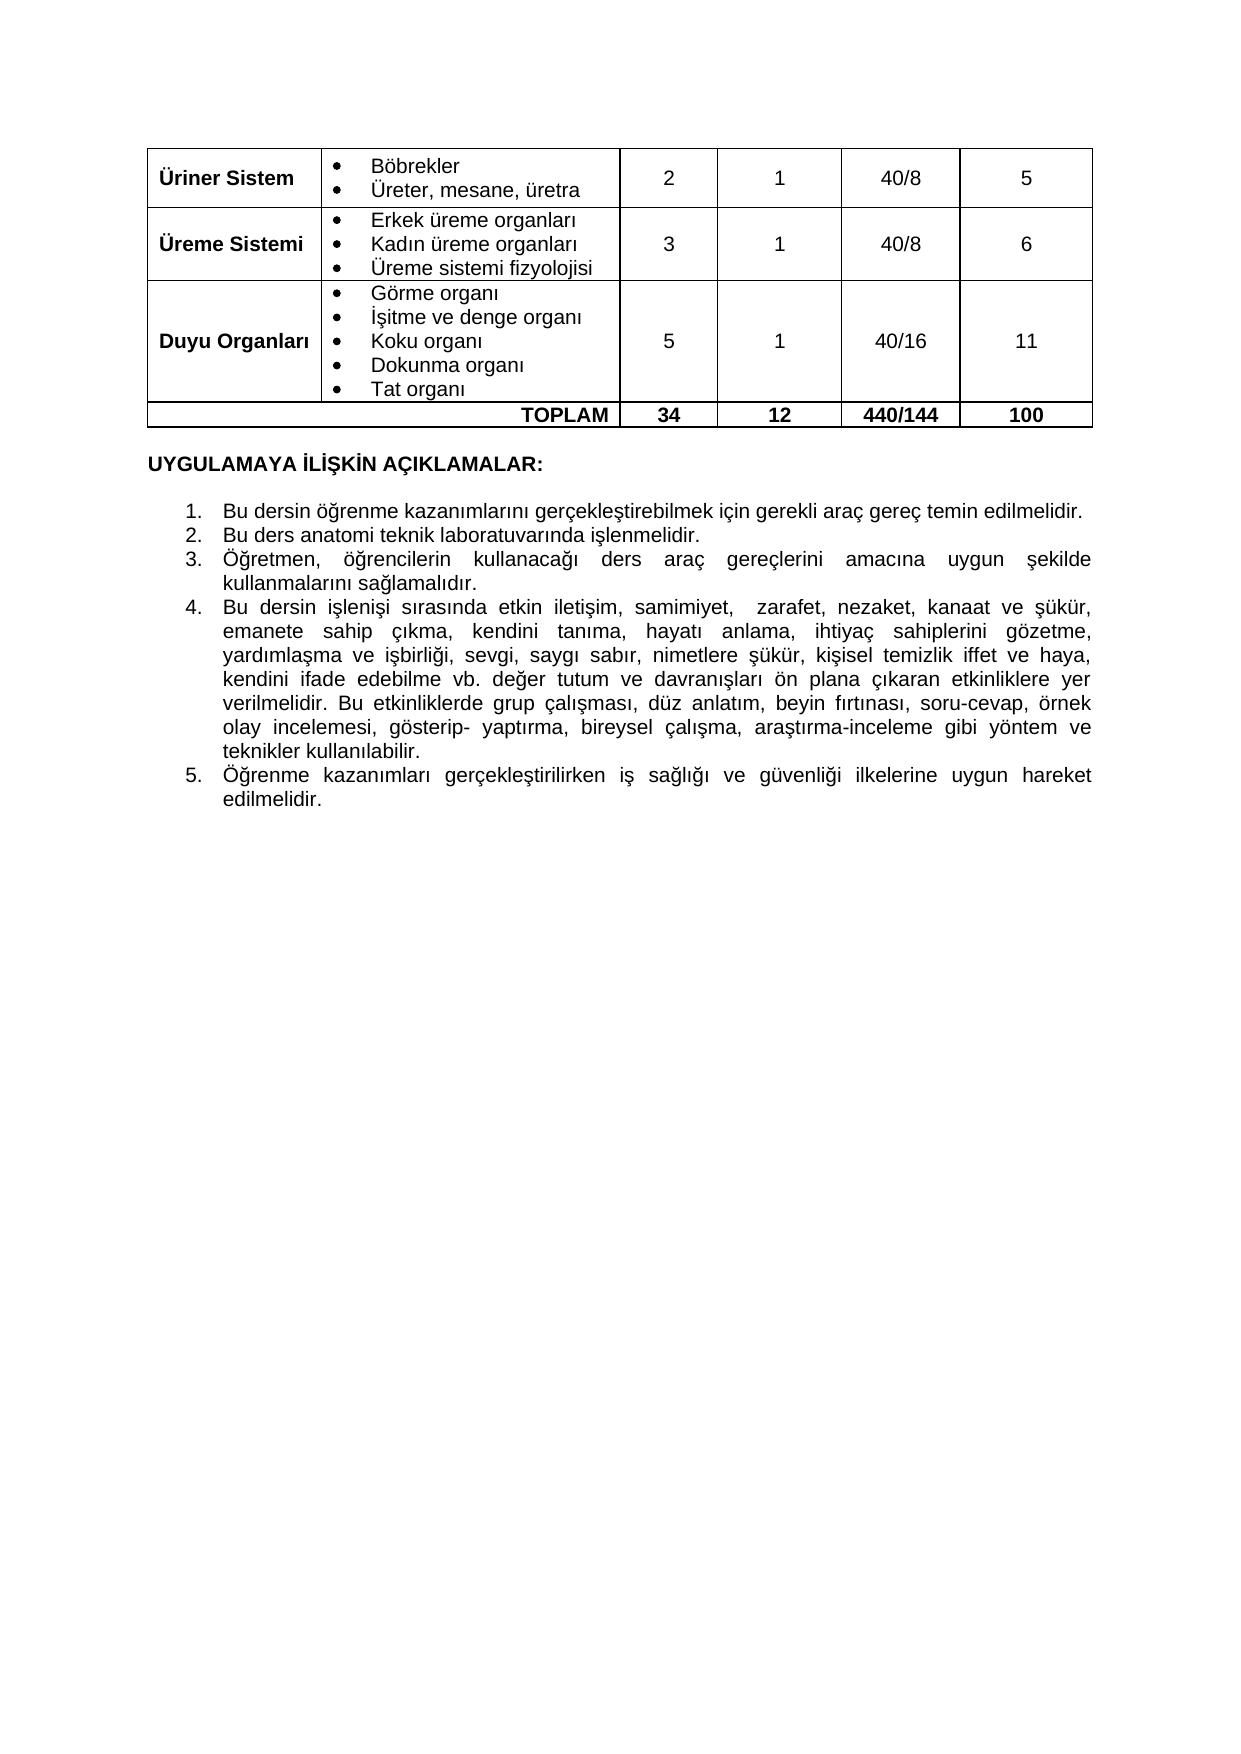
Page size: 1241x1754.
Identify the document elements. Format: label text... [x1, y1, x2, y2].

table_cell Erkek üreme organları Kadın üreme organları Üreme sistemi fizyolojisi [322, 208, 619, 280]
list Öğretmen, öğrencilerin kullanacağı ders araç gereçlerini amacına uygun şekilde kullanmalarını sağlamalıdır. [185, 547, 1092, 595]
table_cell 12 [718, 403, 841, 426]
table_cell 34 [621, 403, 717, 426]
table_cell Üreme Sistemi [148, 208, 321, 280]
table_cell 3 [621, 208, 717, 280]
table_cell 6 [961, 208, 1092, 280]
table_cell Görme organı İşitme ve denge organı Koku organı Dokunma organı Tat organı [322, 281, 619, 401]
table_cell 100 [961, 403, 1092, 426]
table_cell 40/8 [842, 208, 959, 280]
list Öğrenme kazanımları gerçekleştirilirken iş sağlığı ve güvenliği ilkelerine uygun hareket edilmelidir. [185, 763, 1092, 811]
table_cell Böbrekler Üreter, mesane, üretra [322, 149, 619, 207]
list Bu ders anatomi teknik laboratuvarında işlenmelidir. [185, 523, 1092, 547]
table_cell 2 [621, 149, 717, 207]
list Bu dersin öğrenme kazanımlarını gerçekleştirebilmek için gerekli araç gereç temin edilmelidir. [185, 499, 1092, 523]
table_cell 40/16 [842, 281, 959, 401]
table_cell Üriner Sistem [148, 149, 321, 207]
table_cell Duyu Organları [148, 281, 321, 401]
table_cell 11 [961, 281, 1092, 401]
table_cell 5 [621, 281, 717, 401]
table_cell TOPLAM [148, 403, 619, 426]
list Bu dersin işlenişi sırasında etkin iletişim, samimiyet, zarafet, nezaket, kanaat ve şükür, emanete sahip çıkma, kendini tanıma, hayatı anlama, ihtiyaç sahiplerini gözetme, yardımlaşma ve işbirliği, sevgi, saygı sabır, nimetlere şükür, kişisel temizlik iffet ve haya, kendini ifade edebilme vb. değer tutum ve davranışları ön plana çıkaran etkinliklere yer verilmelidir. Bu etkinliklerde grup çalışması, düz anlatım, beyin fırtınası, soru-cevap, örnek olay incelemesi, gösterip- yaptırma, bireysel çalışma, araştırma-inceleme gibi yöntem ve teknikler kullanılabilir. [185, 595, 1092, 763]
table_cell 5 [961, 149, 1092, 207]
text UYGULAMAYA İLİŞKİN AÇIKLAMALAR: [148, 451, 1092, 475]
table_cell 440/144 [842, 403, 959, 426]
table_cell 1 [718, 208, 841, 280]
table_cell 1 [718, 149, 841, 207]
table_cell 1 [718, 281, 841, 401]
table_cell 40/8 [842, 149, 959, 207]
